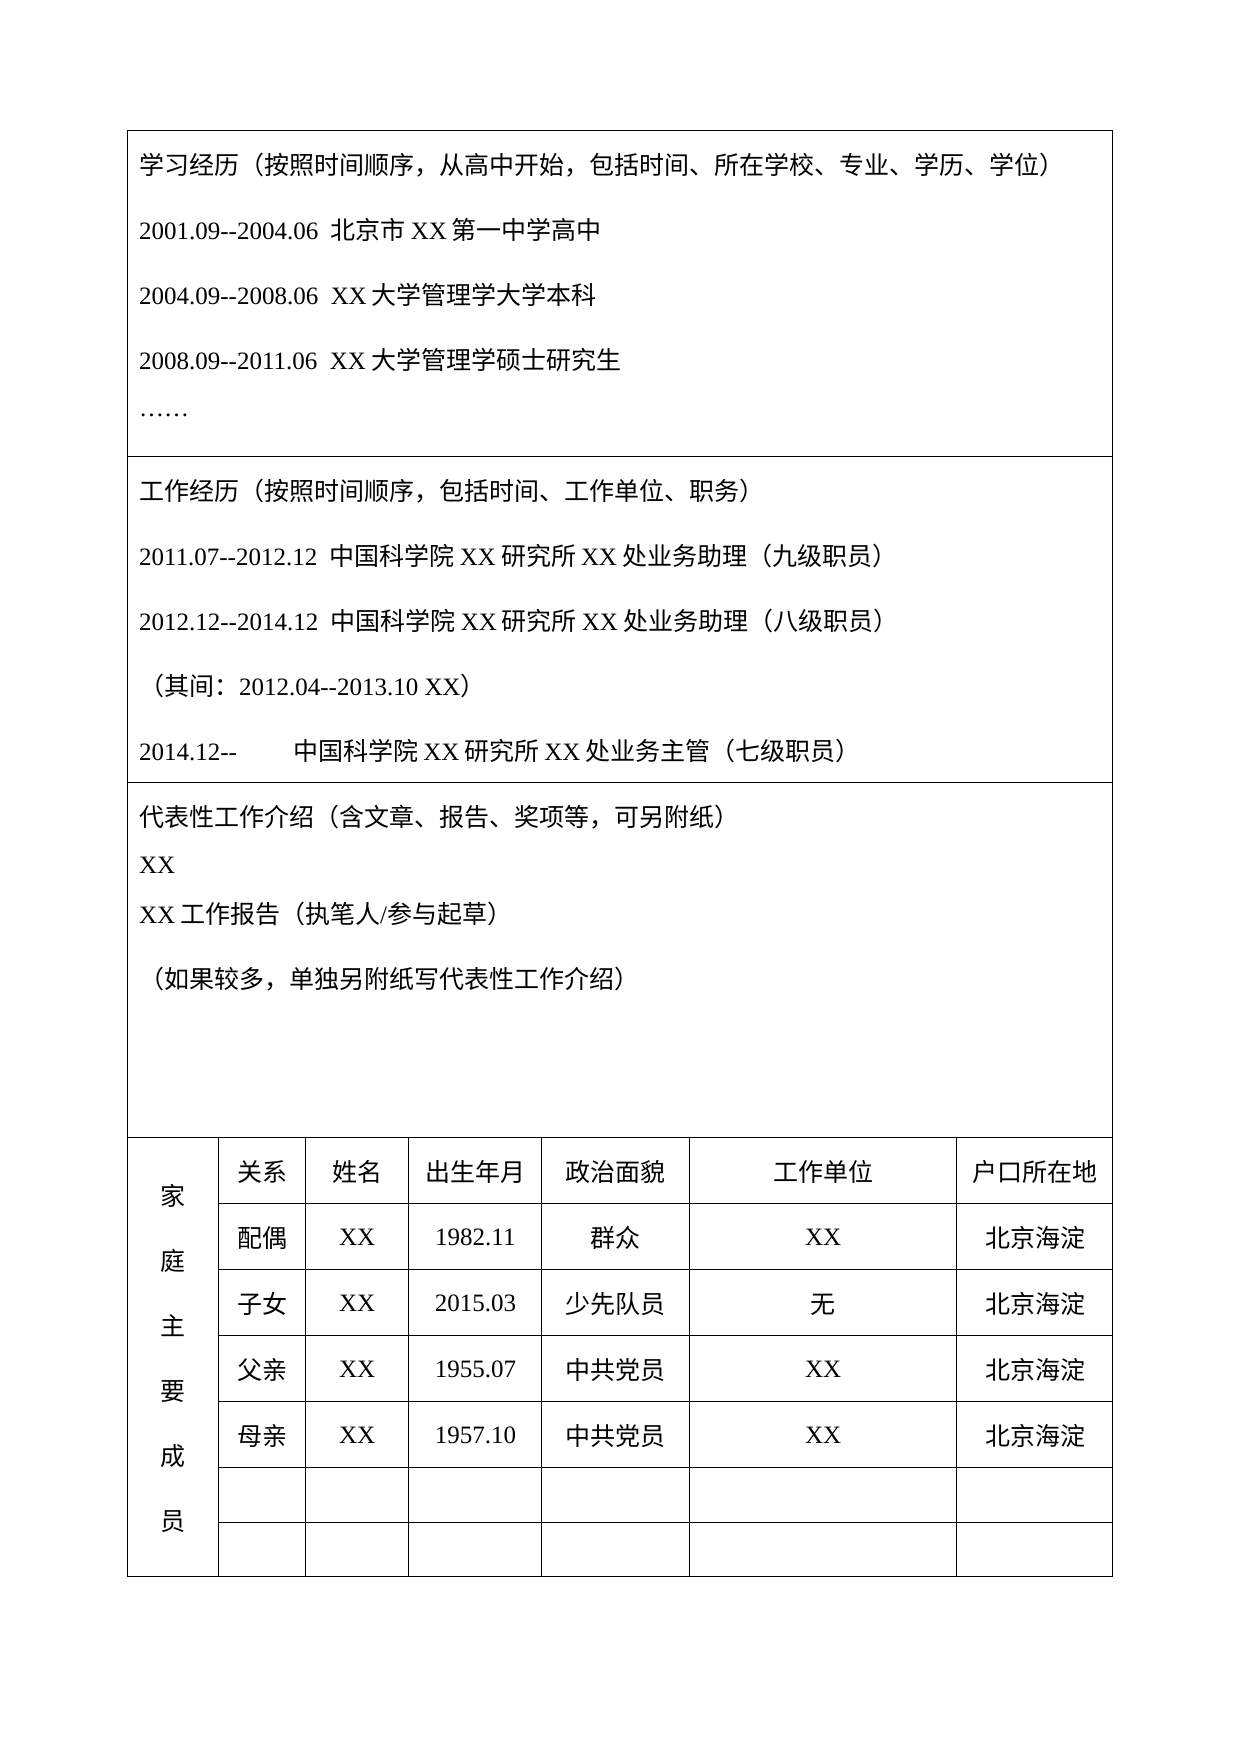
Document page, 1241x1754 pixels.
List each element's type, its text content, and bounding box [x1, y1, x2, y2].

table_cell 1957.10 [409, 1402, 541, 1467]
table_cell [957, 1468, 1112, 1522]
table_cell 无 [690, 1270, 956, 1335]
table_cell XX [690, 1336, 956, 1401]
table_cell 政治面貌 [542, 1138, 689, 1203]
table_cell [219, 1523, 305, 1576]
table_cell XX [690, 1402, 956, 1467]
table_cell [306, 1523, 408, 1576]
table_cell [690, 1523, 956, 1576]
table_cell 北京海淀 [957, 1270, 1112, 1335]
table_cell XX [690, 1204, 956, 1269]
table_cell [306, 1468, 408, 1522]
table_cell 1955.07 [409, 1336, 541, 1401]
table_cell 北京海淀 [957, 1336, 1112, 1401]
table_cell 工作单位 [690, 1138, 956, 1203]
table_cell 家 庭 主 要 成 员 [128, 1138, 218, 1576]
table_cell 2015.03 [409, 1270, 541, 1335]
table_cell 中共党员 [542, 1336, 689, 1401]
table_cell 父亲 [219, 1336, 305, 1401]
table_cell [542, 1468, 689, 1522]
table_cell 关系 [219, 1138, 305, 1203]
table_cell 北京海淀 [957, 1402, 1112, 1467]
table_cell 中共党员 [542, 1402, 689, 1467]
table_cell 子女 [219, 1270, 305, 1335]
table_cell [409, 1523, 541, 1576]
table_cell 少先队员 [542, 1270, 689, 1335]
table_cell 配偶 [219, 1204, 305, 1269]
table_cell 1982.11 [409, 1204, 541, 1269]
table_cell XX [306, 1336, 408, 1401]
table_cell 出生年月 [409, 1138, 541, 1203]
table_cell 工作经历（按照时间顺序，包括时间、工作单位、职务） 2011.07--2012.12 中国科学院XX研究所XX处业务助理（九级职员） 2012.12--2014.12 中国科学院XX研究所XX处业务助理（八级职员） （其间：2012.04--2013.10 XX） 2014.12-- 中国科学院XX研究所XX处业务主管（七级职员） [128, 457, 1112, 782]
table_cell 代表性工作介绍（含文章、报告、奖项等，可另附纸） XX XX工作报告（执笔人/参与起草） （如果较多，单独另附纸写代表性工作介绍） [128, 783, 1112, 1137]
table_cell 北京海淀 [957, 1204, 1112, 1269]
table_cell [219, 1468, 305, 1522]
table_cell [690, 1468, 956, 1522]
table_cell [409, 1468, 541, 1522]
table_cell XX [306, 1402, 408, 1467]
table_cell 学习经历（按照时间顺序，从高中开始，包括时间、所在学校、专业、学历、学位） 2001.09--2004.06 北京市XX第一中学高中 2004.09--2008.06 XX大学管理学大学本科 2008.09--2011.06 XX大学管理学硕士研究生 …… [128, 131, 1112, 456]
table_cell 母亲 [219, 1402, 305, 1467]
table_cell [542, 1523, 689, 1576]
table_cell 户口所在地 [957, 1138, 1112, 1203]
table_cell [957, 1523, 1112, 1576]
table_cell XX [306, 1270, 408, 1335]
table_cell 群众 [542, 1204, 689, 1269]
table_cell XX [306, 1204, 408, 1269]
table_cell 姓名 [306, 1138, 408, 1203]
